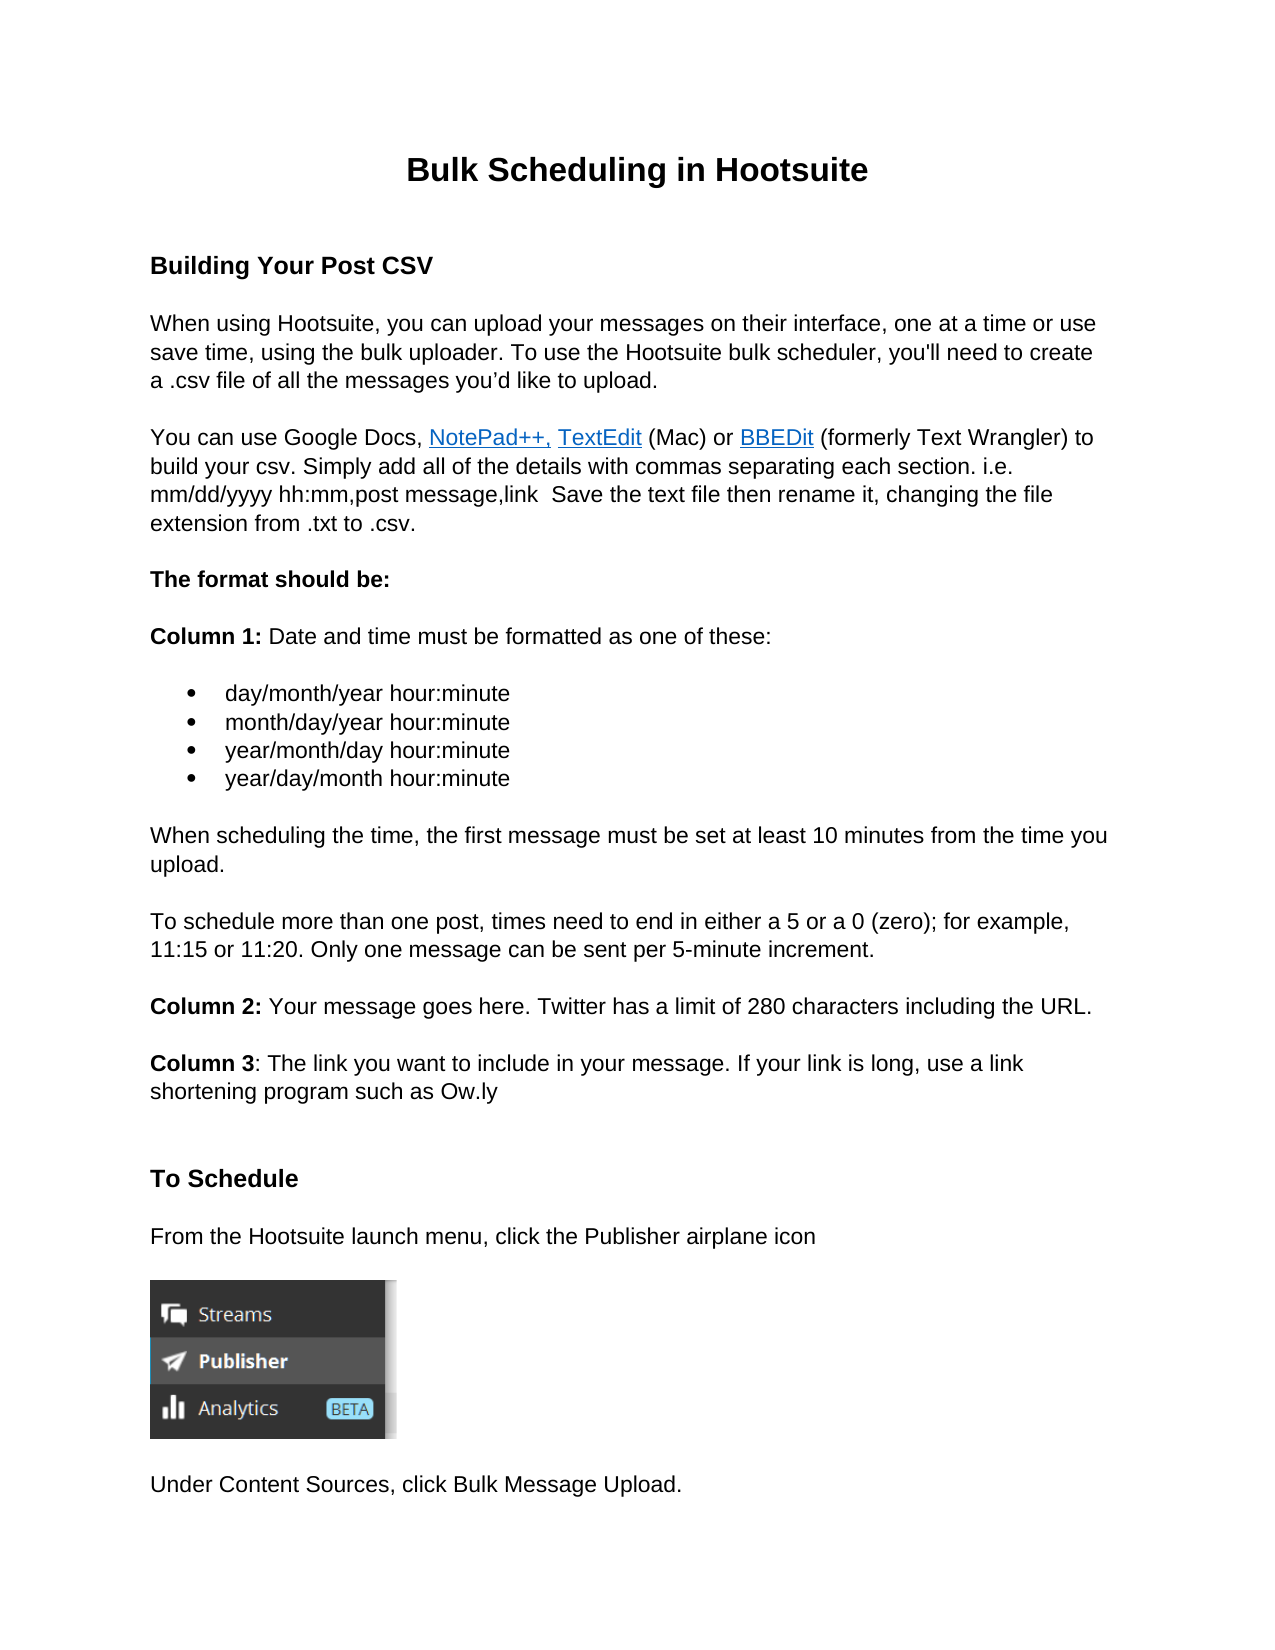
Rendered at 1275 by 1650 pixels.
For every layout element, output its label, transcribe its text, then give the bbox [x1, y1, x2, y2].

text When scheduling the time, the first message must be set at least 10 minutes from the time you upload. [150, 822, 1125, 877]
list year/month/day hour:minute [187, 737, 1125, 763]
picture [150, 1280, 397, 1439]
text To Schedule [150, 1163, 1125, 1192]
text Column 2: Your message goes here. Twitter has a limit of 280 characters including the URL. [150, 993, 1125, 1019]
text From the Hootsuite launch menu, click the Publisher airplane icon [150, 1223, 1125, 1249]
text Building Your Post CSV [150, 251, 1125, 280]
text Column 3: The link you want to include in your message. If your link is long, use a link shortening program such as Ow.ly [150, 1050, 1125, 1104]
list year/day/month hour:minute [187, 765, 1125, 792]
text Under Content Sources, click Bulk Message Upload. [150, 1471, 1125, 1497]
text You can use Google Docs, NotePad++, TextEdit (Mac) or BBEDit (formerly Text Wrangler) to build your csv. Simply add all of the details with commas separating each section. i.e. mm/dd/yyyy hh:mm,post message,link Save the text file then rename it, changing the file extension from .txt to .csv. [150, 424, 1125, 536]
list month/day/year hour:minute [187, 708, 1125, 735]
text The format should be: [150, 566, 1125, 593]
list day/month/year hour:minute [187, 680, 1125, 706]
text When using Hootsuite, you can upload your messages on their interface, one at a time or use save time, using the bulk uploader. To use the Hootsuite bulk scheduler, you'll need to create a .csv file of all the messages you’d like to upload. [150, 310, 1125, 394]
text Column 1: Date and time must be formatted as one of these: [150, 623, 1125, 649]
text Bulk Scheduling in Hootsuite [150, 150, 1125, 188]
text To schedule more than one post, times need to end in either a 5 or a 0 (zero); for example, 11:15 or 11:20. Only one message can be sent per 5-minute increment. [150, 908, 1125, 962]
